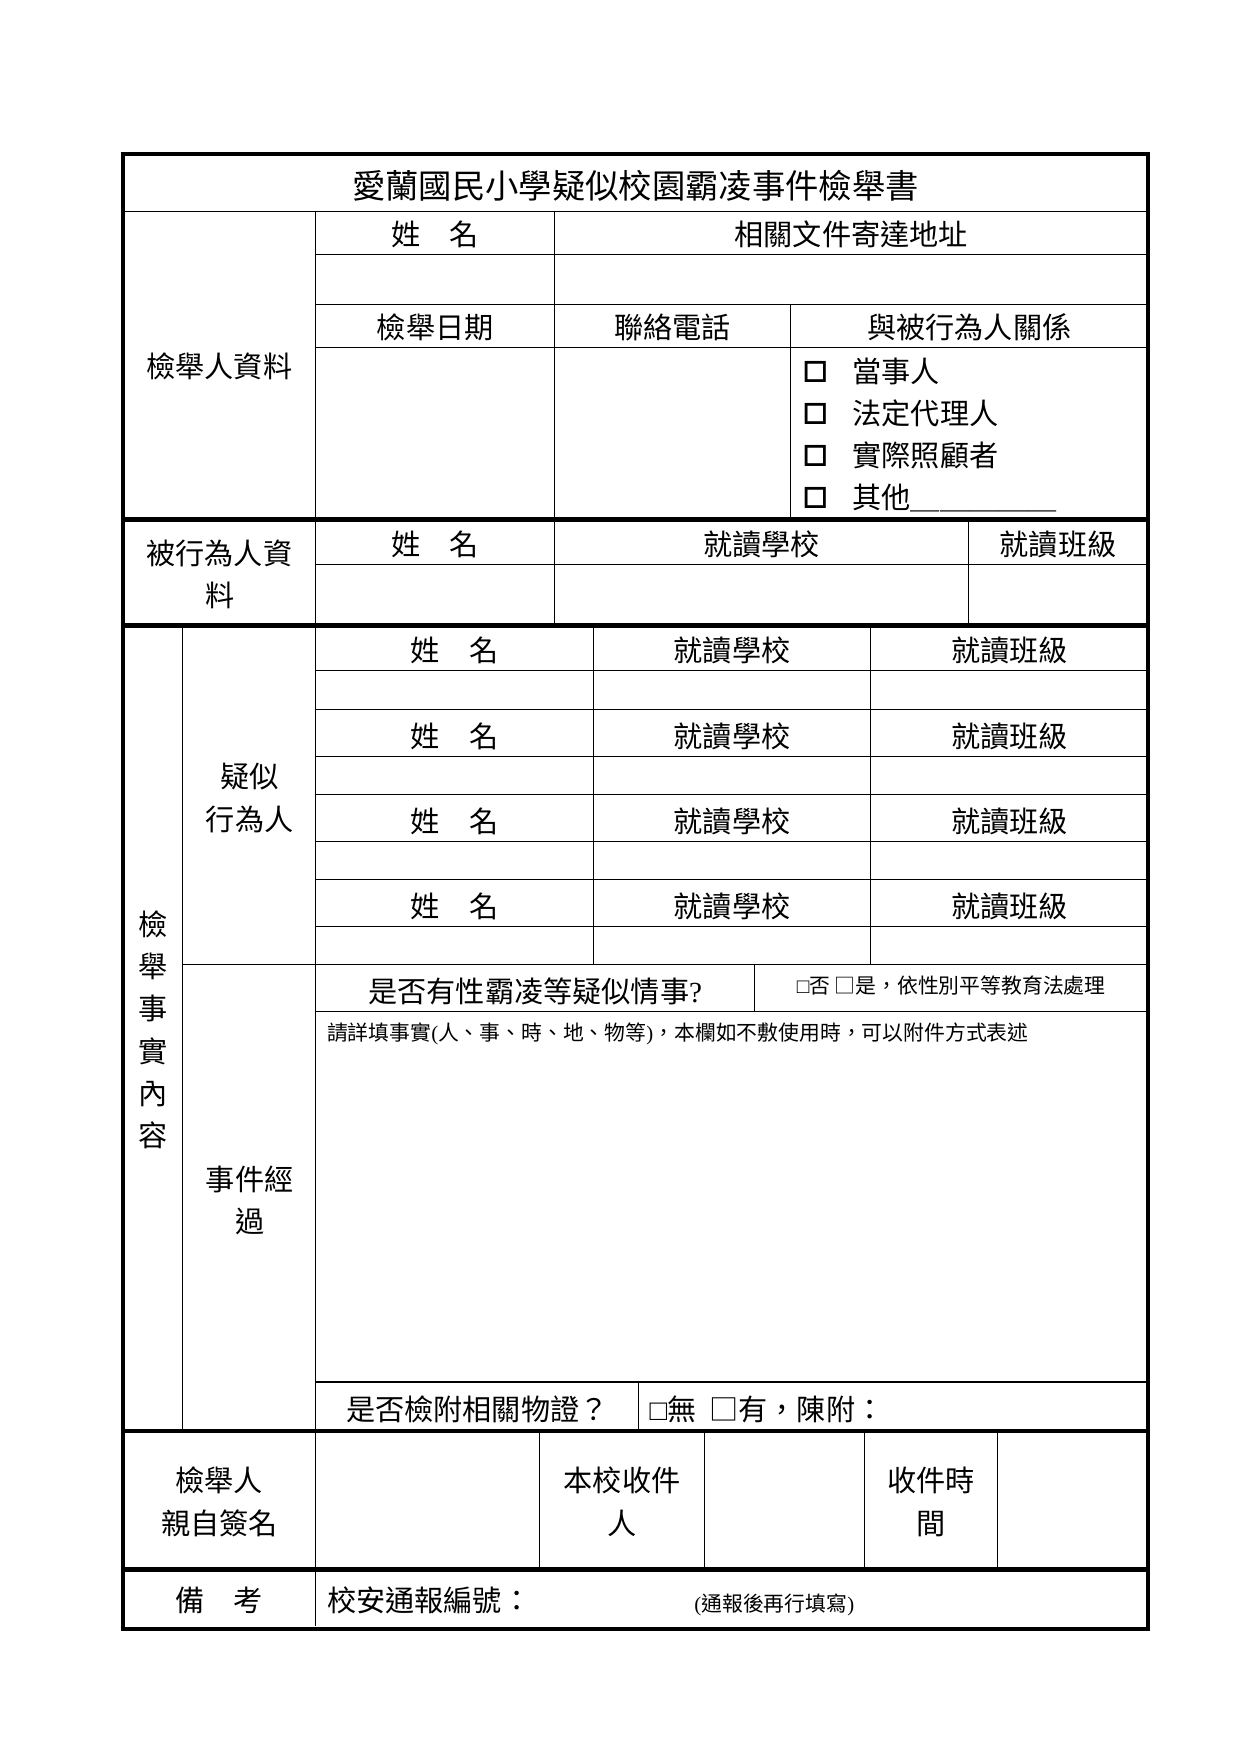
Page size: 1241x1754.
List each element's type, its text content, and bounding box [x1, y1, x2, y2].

table_cell 備 考 [125, 1572, 315, 1626]
table_cell [998, 1433, 1146, 1567]
table_cell [555, 255, 1146, 304]
table_cell □無 □有，陳附： [639, 1383, 1146, 1428]
table_cell □否 □是，依性別平等教育法處理 [755, 965, 1146, 1011]
table_cell [594, 757, 870, 794]
table_cell [594, 842, 870, 879]
table_cell [316, 348, 554, 517]
table_cell 檢舉人資料 [125, 212, 315, 517]
table_cell [316, 671, 593, 708]
table_cell [705, 1433, 864, 1567]
table_cell 就讀學校 [594, 880, 870, 926]
table_cell 檢舉事實內容 [125, 628, 182, 1428]
table_cell 檢舉人 親自簽名 [125, 1433, 315, 1567]
table_cell [871, 927, 1146, 964]
table_cell 就讀學校 [594, 710, 870, 756]
table_cell [555, 348, 790, 517]
table_cell [871, 757, 1146, 794]
table_cell [871, 842, 1146, 879]
table_cell [316, 255, 554, 304]
table_cell 姓 名 [316, 212, 554, 254]
table_cell 就讀班級 [969, 522, 1146, 564]
table_cell 校安通報編號： (通報後再行填寫) [316, 1572, 1146, 1626]
table_cell 姓 名 [316, 710, 593, 756]
table_cell [969, 565, 1146, 623]
table_cell 姓 名 [316, 628, 593, 670]
table_cell 就讀班級 [871, 795, 1146, 841]
table_cell 聯絡電話 [555, 305, 790, 347]
table_cell [555, 565, 968, 623]
table_cell 被行為人資料 [125, 522, 315, 623]
table_cell [594, 927, 870, 964]
table_cell [316, 927, 593, 964]
table_cell 姓 名 [316, 880, 593, 926]
table_cell [594, 671, 870, 708]
table_cell 相關文件寄達地址 [555, 212, 1146, 254]
table_cell 事件經過 [183, 965, 315, 1428]
table_cell 疑似 行為人 [183, 628, 315, 964]
table_header 愛蘭國民小學疑似校園霸凌事件檢舉書 [125, 156, 1146, 211]
table_cell 收件時間 [865, 1433, 997, 1567]
table_cell 就讀學校 [594, 795, 870, 841]
table_cell 就讀班級 [871, 710, 1146, 756]
table_cell 檢舉日期 [316, 305, 554, 347]
table_cell [316, 1433, 539, 1567]
table_cell 本校收件人 [540, 1433, 704, 1567]
table_cell 就讀班級 [871, 628, 1146, 670]
table_cell [316, 842, 593, 879]
table_cell 請詳填事實(人、事、時、地、物等)，本欄如不敷使用時，可以附件方式表述 [316, 1012, 1146, 1381]
table_cell [316, 757, 593, 794]
table_cell 姓 名 [316, 795, 593, 841]
table_cell 就讀班級 [871, 880, 1146, 926]
table_cell 就讀學校 [594, 628, 870, 670]
table_cell [316, 565, 554, 623]
table_cell 與被行為人關係 [791, 305, 1146, 347]
table_cell 是否檢附相關物證？ [316, 1383, 638, 1428]
table_cell [871, 671, 1146, 708]
table_cell 當事人 法定代理人 實際照顧者 其他＿＿＿＿＿ [791, 348, 1146, 517]
table_cell 就讀學校 [555, 522, 968, 564]
table_cell 是否有性霸凌等疑似情事? [316, 965, 754, 1011]
table_cell 姓 名 [316, 522, 554, 564]
